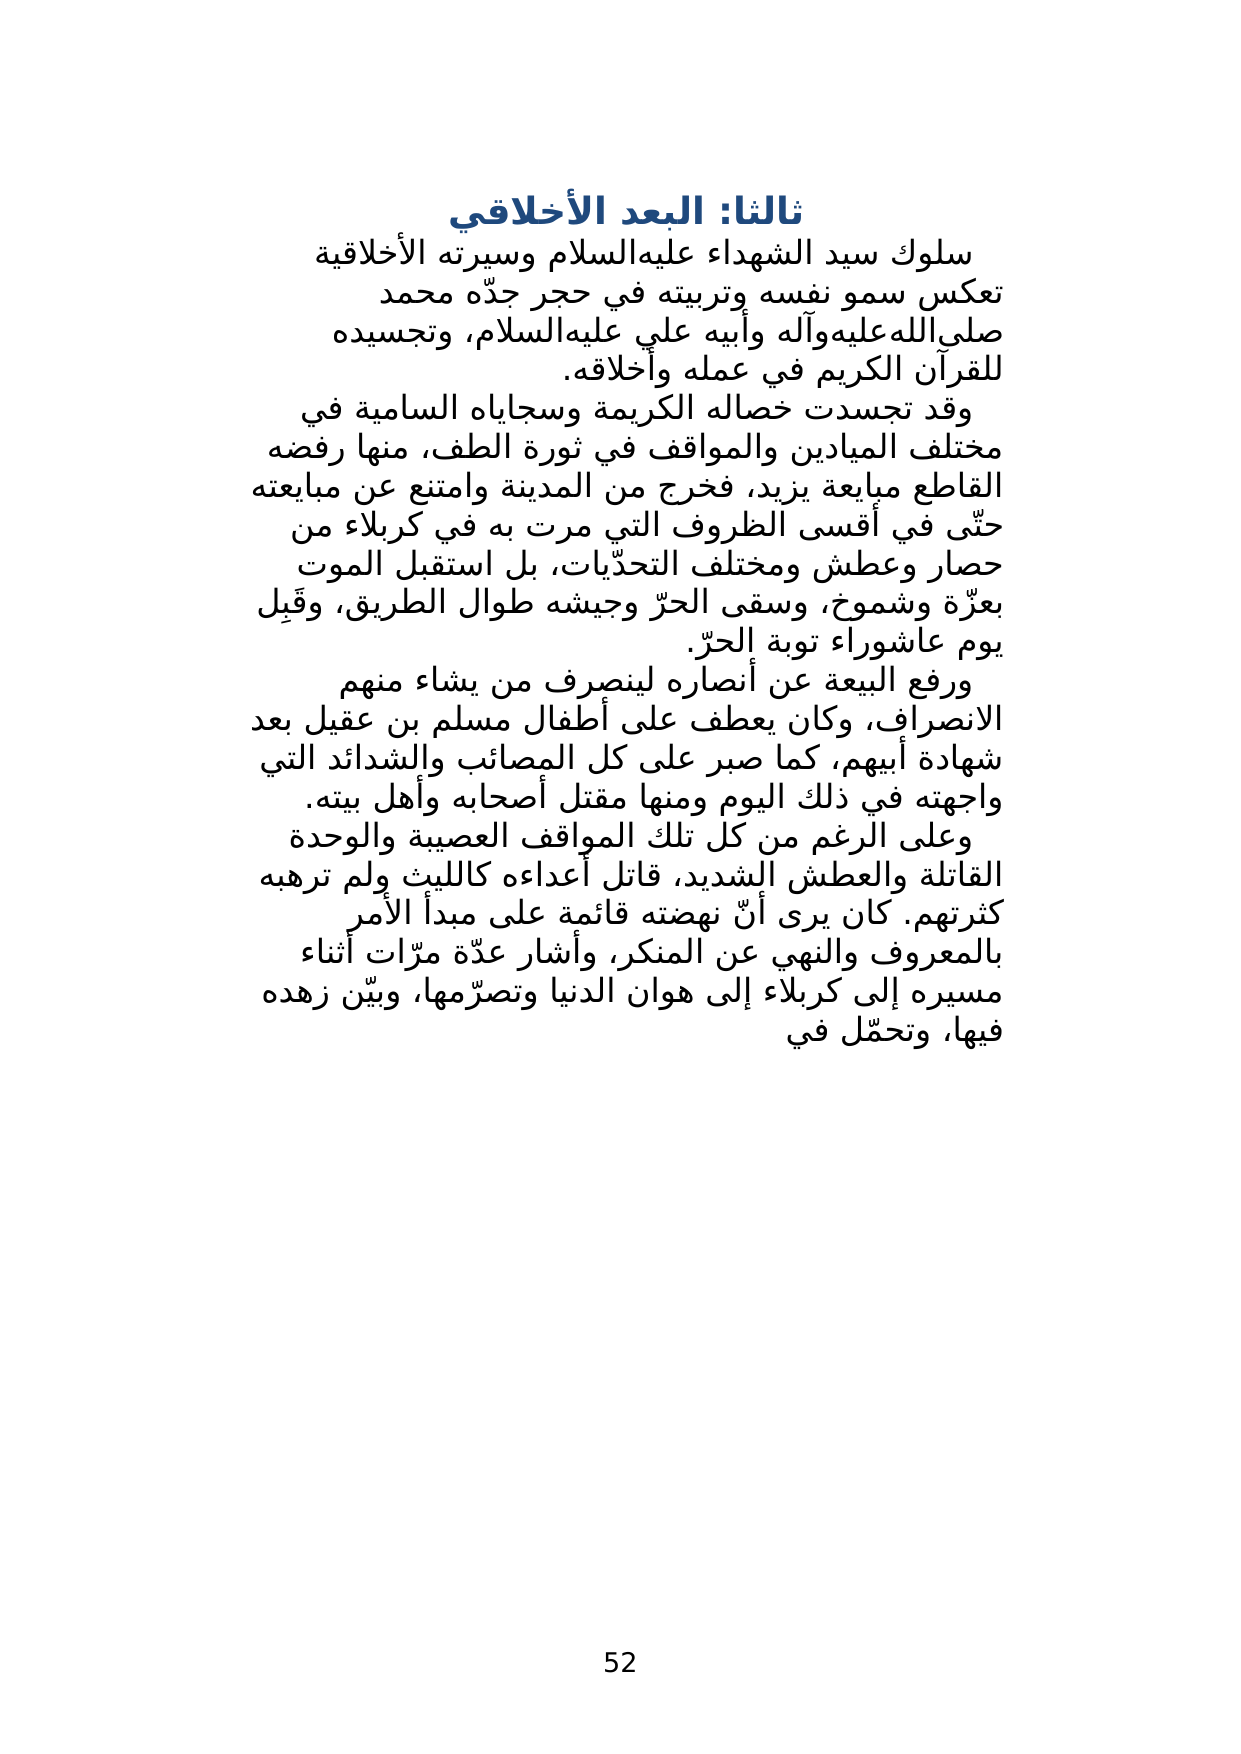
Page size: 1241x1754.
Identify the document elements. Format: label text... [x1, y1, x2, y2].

text ورفع البيعة عن أنصاره لينصرف من يشاء منهم الانصراف، وكان يعطف على أطفال مسلم بن عقيل بعد شهادة أبيهم، كما صبر على كل المصائب والشدائد التي واجهته في ذلك اليوم ومنها مقتل أصحابه وأهل بيته. [236, 661, 1004, 816]
subtitle ثالثا: البعد الأخلاقي [236, 190, 1004, 233]
text وقد تجسدت خصاله الكريمة وسجاياه السامية في مختلف الميادين والمواقف في ثورة الطف، منها رفضه القاطع مبايعة يزيد، فخرج من المدينة وامتنع عن مبايعته حتّى في أقسى الظروف التي مرت به في كربلاء من حصار وعطش ومختلف التحدّيات، بل استقبل الموت بعزّة وشموخ، وسقى الحرّ وجيشه طوال الطريق، وقَبِل يوم عاشوراء توبة الحرّ. [236, 389, 1004, 661]
text وعلى الرغم من كل تلك المواقف العصيبة والوحدة القاتلة والعطش الشديد، قاتل أعداءه كالليث ولم ترهبه كثرتهم. كان يرى أنّ نهضته قائمة على مبدأ الأمر بالمعروف والنهي عن المنكر، وأشار عدّة مرّات أثناء مسيره إلى كربلاء إلى هوان الدنيا وتصرّمها، وبيّن زهده فيها، وتحمّل في [236, 816, 1004, 1049]
text سلوك سيد الشهداء عليه‌السلام وسيرته الأخلاقية تعكس سمو نفسه وتربيته في حجر جدّه محمد صلى‌الله‌عليه‌وآله وأبيه علي عليه‌السلام، وتجسيده للقرآن الكريم في عمله وأخلاقه. [236, 233, 1004, 389]
